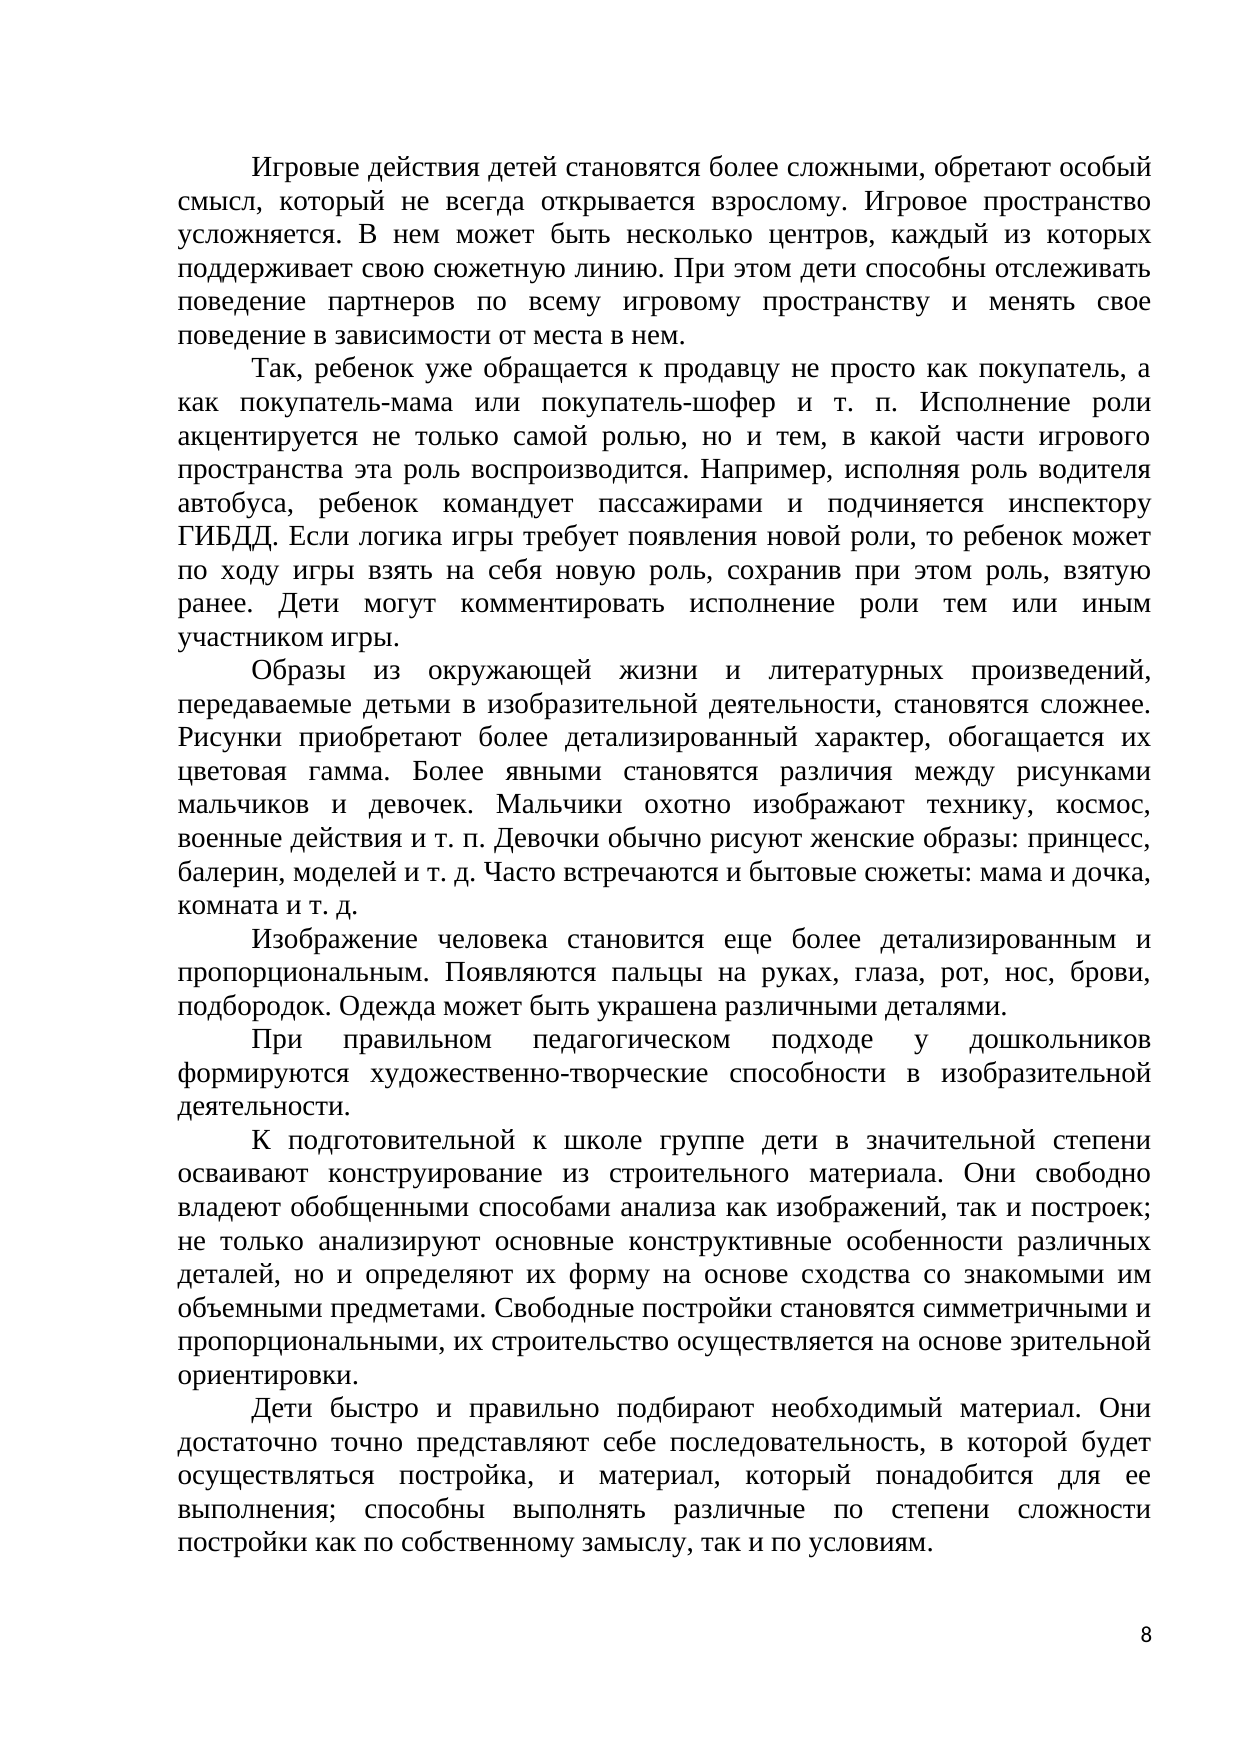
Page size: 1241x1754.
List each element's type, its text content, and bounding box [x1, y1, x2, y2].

text Дети быстро и правильно подбирают необходимый материал. Они достаточно точно представляют себе последовательность, в которой будет осуществляться постройка, и материал, который понадобится для ее выполнения; способны выполнять различные по степени сложности постройки как по собственному замыслу, так и по условиям. [177, 1390, 1152, 1558]
text К подготовительной к школе группе дети в значительной степени осваивают конструирование из строительного материала. Они свободно владеют обобщенными способами анализа как изображений, так и построек; не только анализируют основные конструктивные особенности различных деталей, но и определяют их форму на основе сходства со знакомыми им объемными предметами. Свободные постройки становятся симметричными и пропорциональными, их строительство осуществляется на основе зрительной ориентировки. [177, 1122, 1152, 1390]
text Так, ребенок уже обращается к продавцу не просто как покупатель, а как покупатель-мама или покупатель-шофер и т. п. Исполнение роли акцентируется не только самой ролью, но и тем, в какой части игрового пространства эта роль воспроизводится. Например, исполняя роль водителя автобуса, ребенок командует пассажирами и подчиняется инспектору ГИБДД. Если логика игры требует появления новой роли, то ребенок может по ходу игры взять на себя новую роль, сохранив при этом роль, взятую ранее. Дети могут комментировать исполнение роли тем или иным участником игры. [177, 351, 1152, 652]
text Игровые действия детей становятся более сложными, обретают особый смысл, который не всегда открывается взрослому. Игровое пространство усложняется. В нем может быть несколько центров, каждый из которых поддерживает свою сюжетную линию. При этом дети способны отслеживать поведение партнеров по всему игровому пространству и менять свое поведение в зависимости от места в нем. [177, 149, 1152, 351]
text Изображение человека становится еще более детализированным и пропорциональным. Появляются пальцы на руках, глаза, рот, нос, брови, подбородок. Одежда может быть украшена различными деталями. [177, 921, 1152, 1021]
text При правильном педагогическом подходе у дошкольников формируются художественно-творческие способности в изобразительной деятельности. [177, 1021, 1152, 1122]
text Образы из окружающей жизни и литературных произведений, передаваемые детьми в изобразительной деятельности, становятся сложнее. Рисунки приобретают более детализированный характер, обогащается их цветовая гамма. Более явными становятся различия между рисунками мальчиков и девочек. Мальчики охотно изображают технику, космос, военные действия и т. п. Девочки обычно рисуют женские образы: принцесс, балерин, моделей и т. д. Часто встречаются и бытовые сюжеты: мама и дочка, комната и т. д. [177, 652, 1152, 921]
